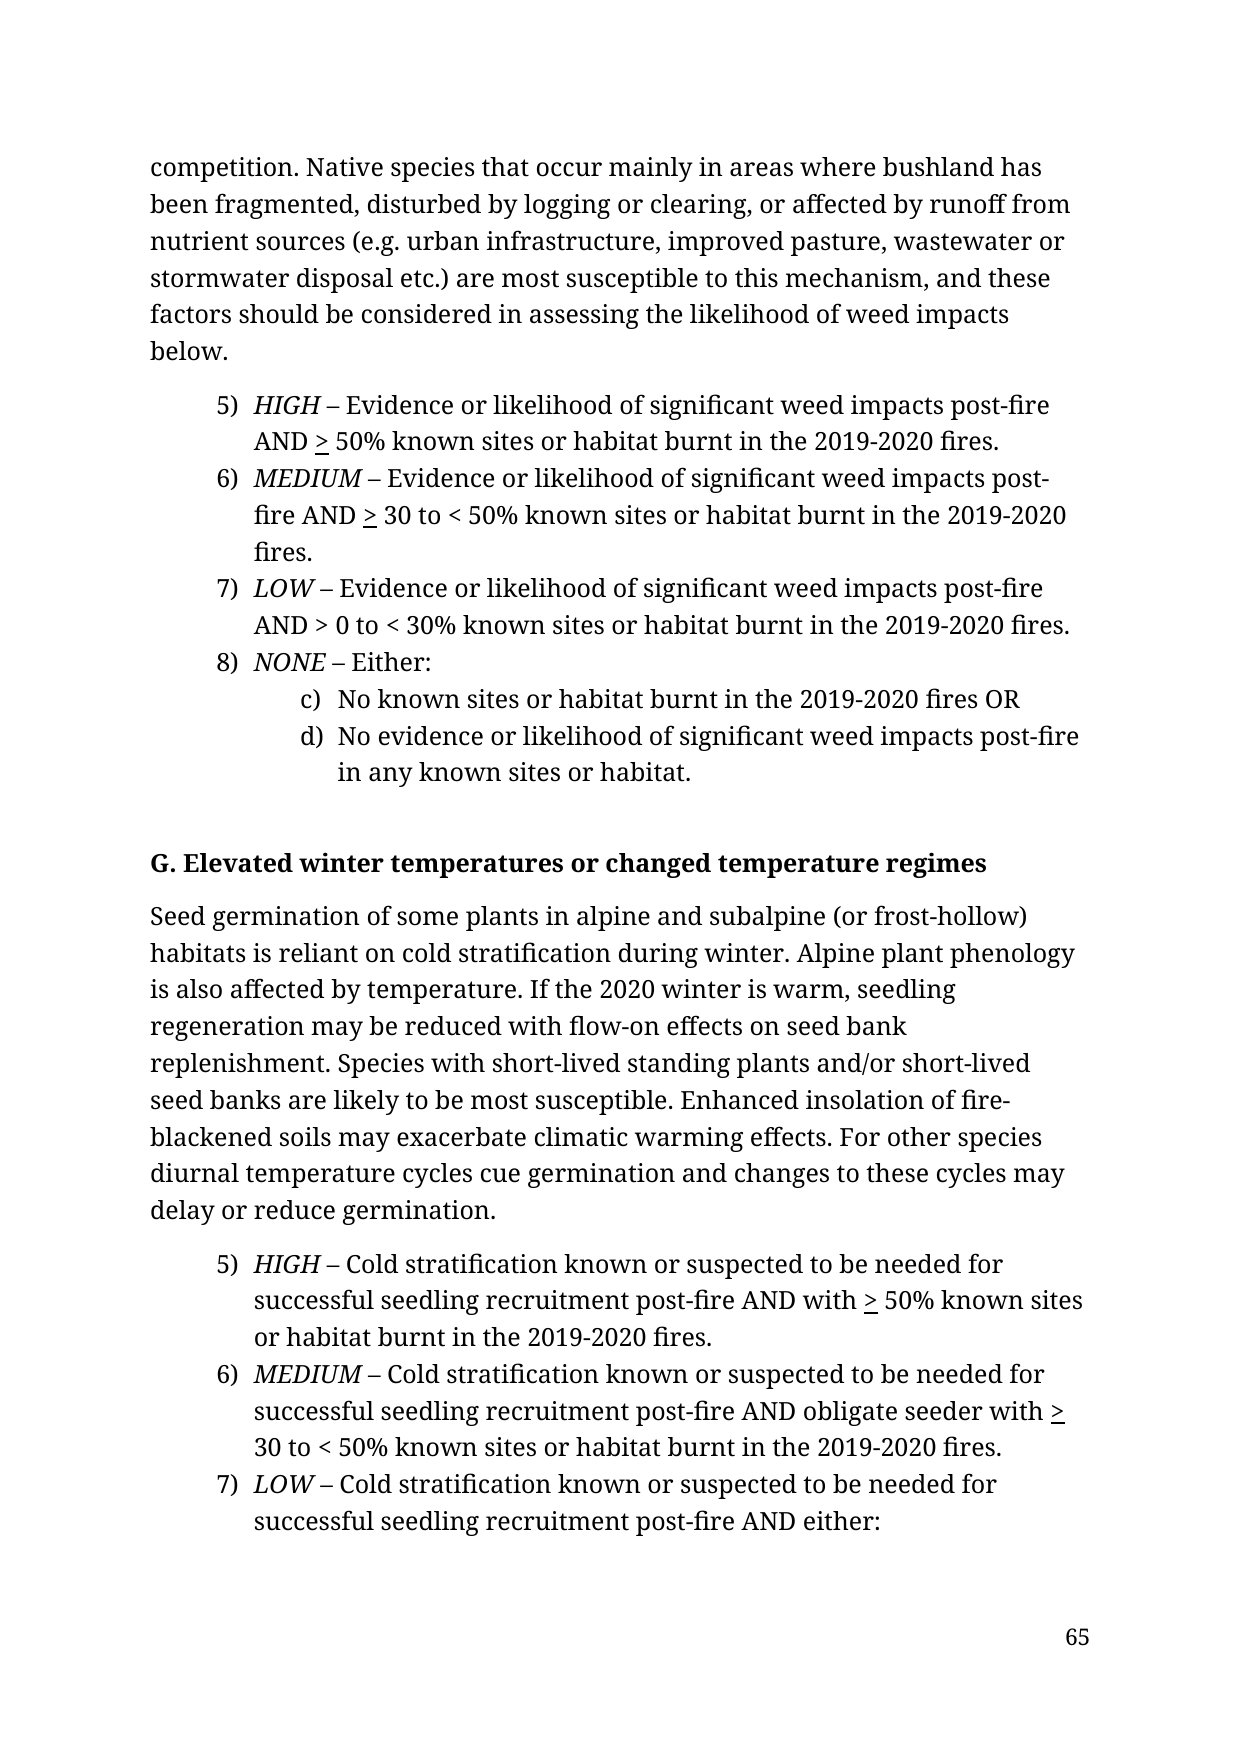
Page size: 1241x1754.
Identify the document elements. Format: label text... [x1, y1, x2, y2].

list HIGH – Cold stratification known or suspected to be needed for successful seedling recruitment post-fire AND with > 50% known sites or habitat burnt in the 2019-2020 fires. [216, 1246, 1090, 1354]
text G. Elevated winter temperatures or changed temperature regimes [150, 845, 1090, 879]
list HIGH – Evidence or likelihood of significant weed impacts post-fire AND > 50% known sites or habitat burnt in the 2019-2020 fires. [216, 387, 1090, 458]
list NONE – Either: [216, 645, 1090, 679]
list No known sites or habitat burnt in the 2019-2020 fires OR [300, 681, 1090, 716]
list MEDIUM – Cold stratification known or suspected to be needed for successful seedling recruitment post-fire AND obligate seeder with > 30 to < 50% known sites or habitat burnt in the 2019-2020 fires. [216, 1357, 1090, 1464]
list MEDIUM – Evidence or likelihood of significant weed impacts post-fire AND > 30 to < 50% known sites or habitat burnt in the 2019-2020 fires. [216, 461, 1090, 568]
list LOW – Cold stratification known or suspected to be needed for successful seedling recruitment post-fire AND either: [216, 1467, 1090, 1538]
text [150, 150, 1090, 368]
text Seed germination of some plants in alpine and subalpine (or frost-hollow) habitats is reliant on cold stratification during winter. Alpine plant phenology is also affected by temperature. If the 2020 winter is warm, seedling regeneration may be reduced with flow-on effects on seed bank replenishment. Species with short-lived standing plants and/or short-lived seed banks are likely to be most susceptible. Enhanced insolation of fire-blackened soils may exacerbate climatic warming effects. For other species diurnal temperature cycles cue germination and changes to these cycles may delay or reduce germination. [150, 899, 1090, 1227]
list No evidence or likelihood of significant weed impacts post-fire in any known sites or habitat. [300, 718, 1090, 789]
list LOW – Evidence or likelihood of significant weed impacts post-fire AND > 0 to < 30% known sites or habitat burnt in the 2019-2020 fires. [216, 571, 1090, 642]
